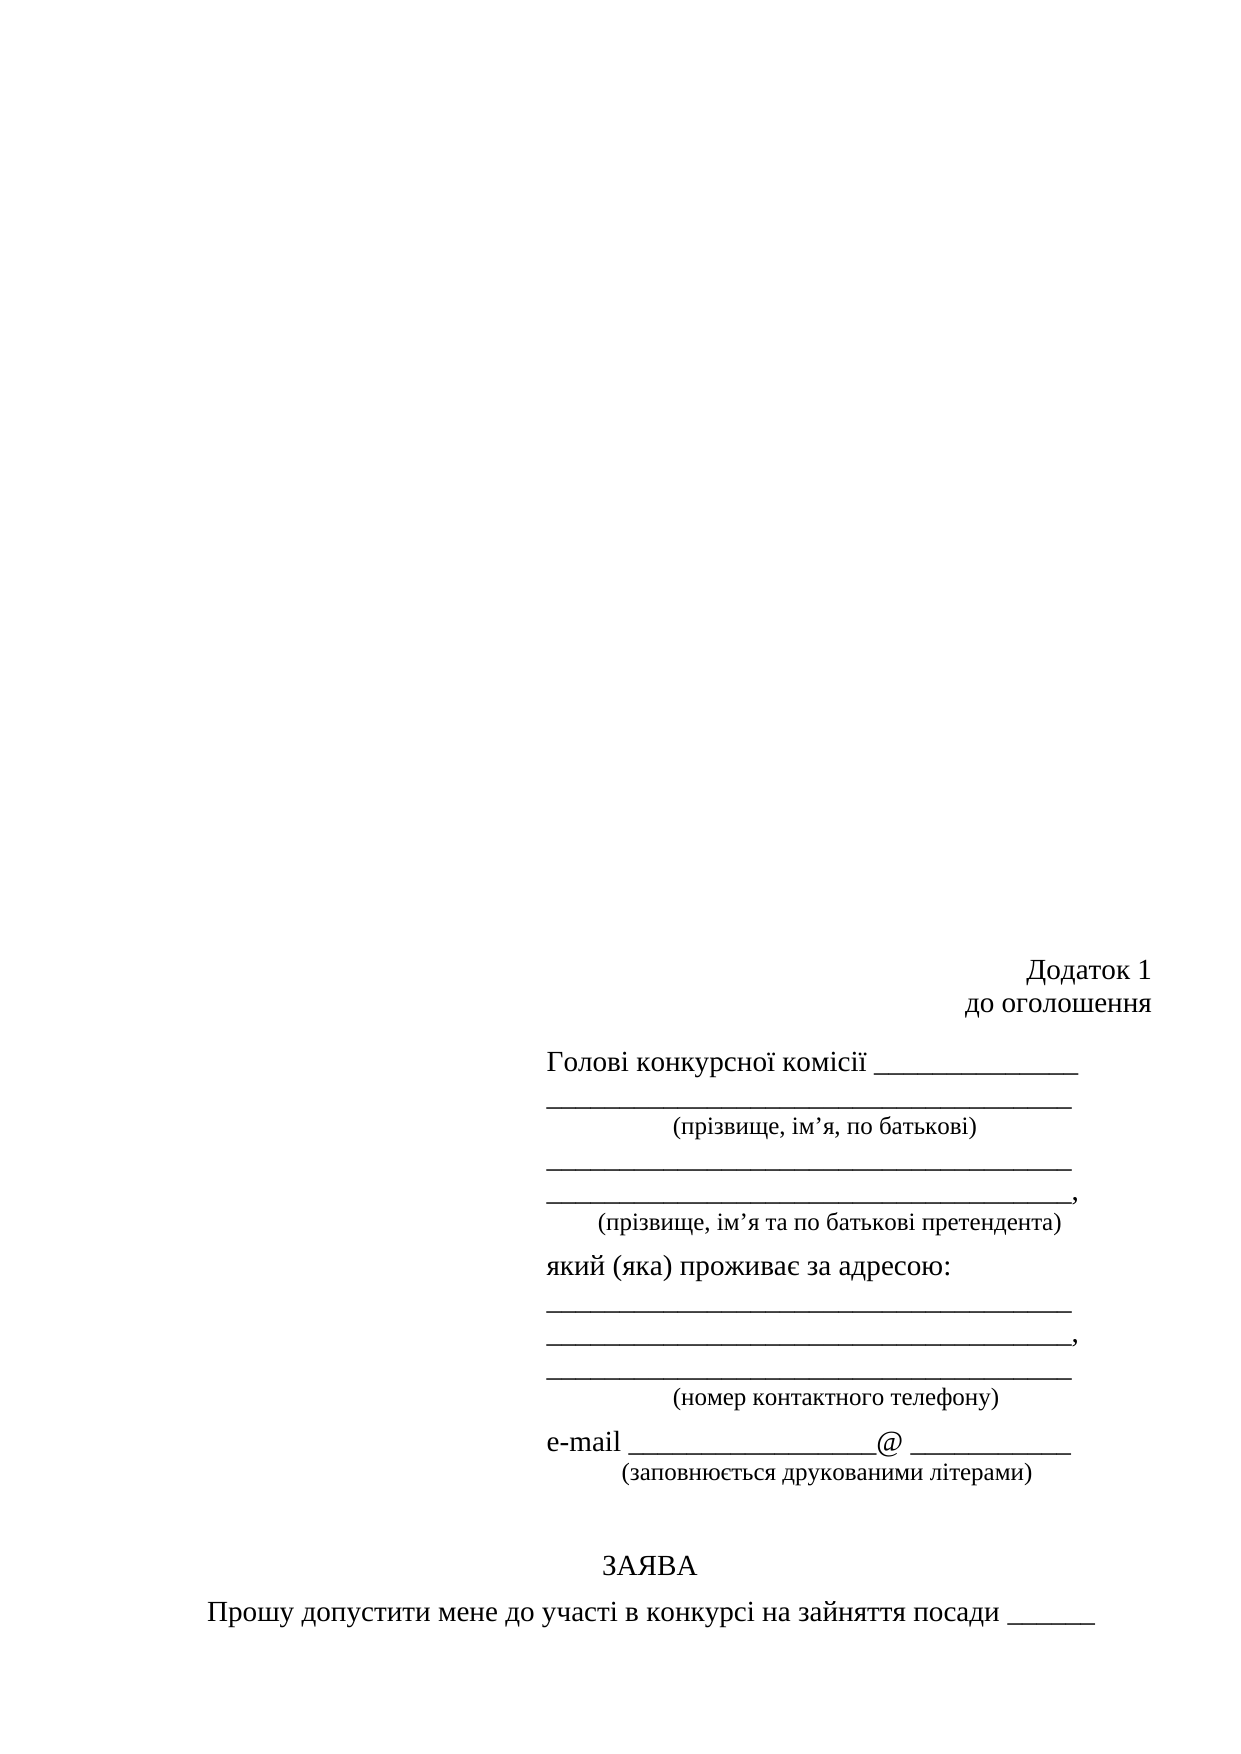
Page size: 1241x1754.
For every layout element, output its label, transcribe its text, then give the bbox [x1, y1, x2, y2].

text ЗАЯВА [148, 1548, 1152, 1582]
text (заповнюється друкованими літерами) [621, 1457, 1152, 1486]
text ____________________________________ [546, 1349, 1152, 1382]
text e-mail _________________@ ___________ [546, 1424, 1152, 1457]
text ____________________________________, [546, 1315, 1152, 1349]
text Голові конкурсної комісії ______________ [546, 1044, 1152, 1078]
text (прізвище, ім’я, по батькові) [621, 1111, 1152, 1140]
text ____________________________________ [546, 1078, 1152, 1111]
text ____________________________________, [546, 1173, 1152, 1207]
text Прошу допустити мене до участі в конкурсі на зайняття посади ______ [148, 1594, 1152, 1628]
text який (яка) проживає за адресою: ____________________________________ [546, 1248, 1152, 1315]
text ____________________________________ [546, 1140, 1152, 1173]
text (номер контактного телефону) [621, 1382, 1152, 1411]
text Додаток 1 до оголошення [856, 952, 1152, 1019]
text (прізвище, ім’я та по батькові претендента) [546, 1207, 1152, 1236]
